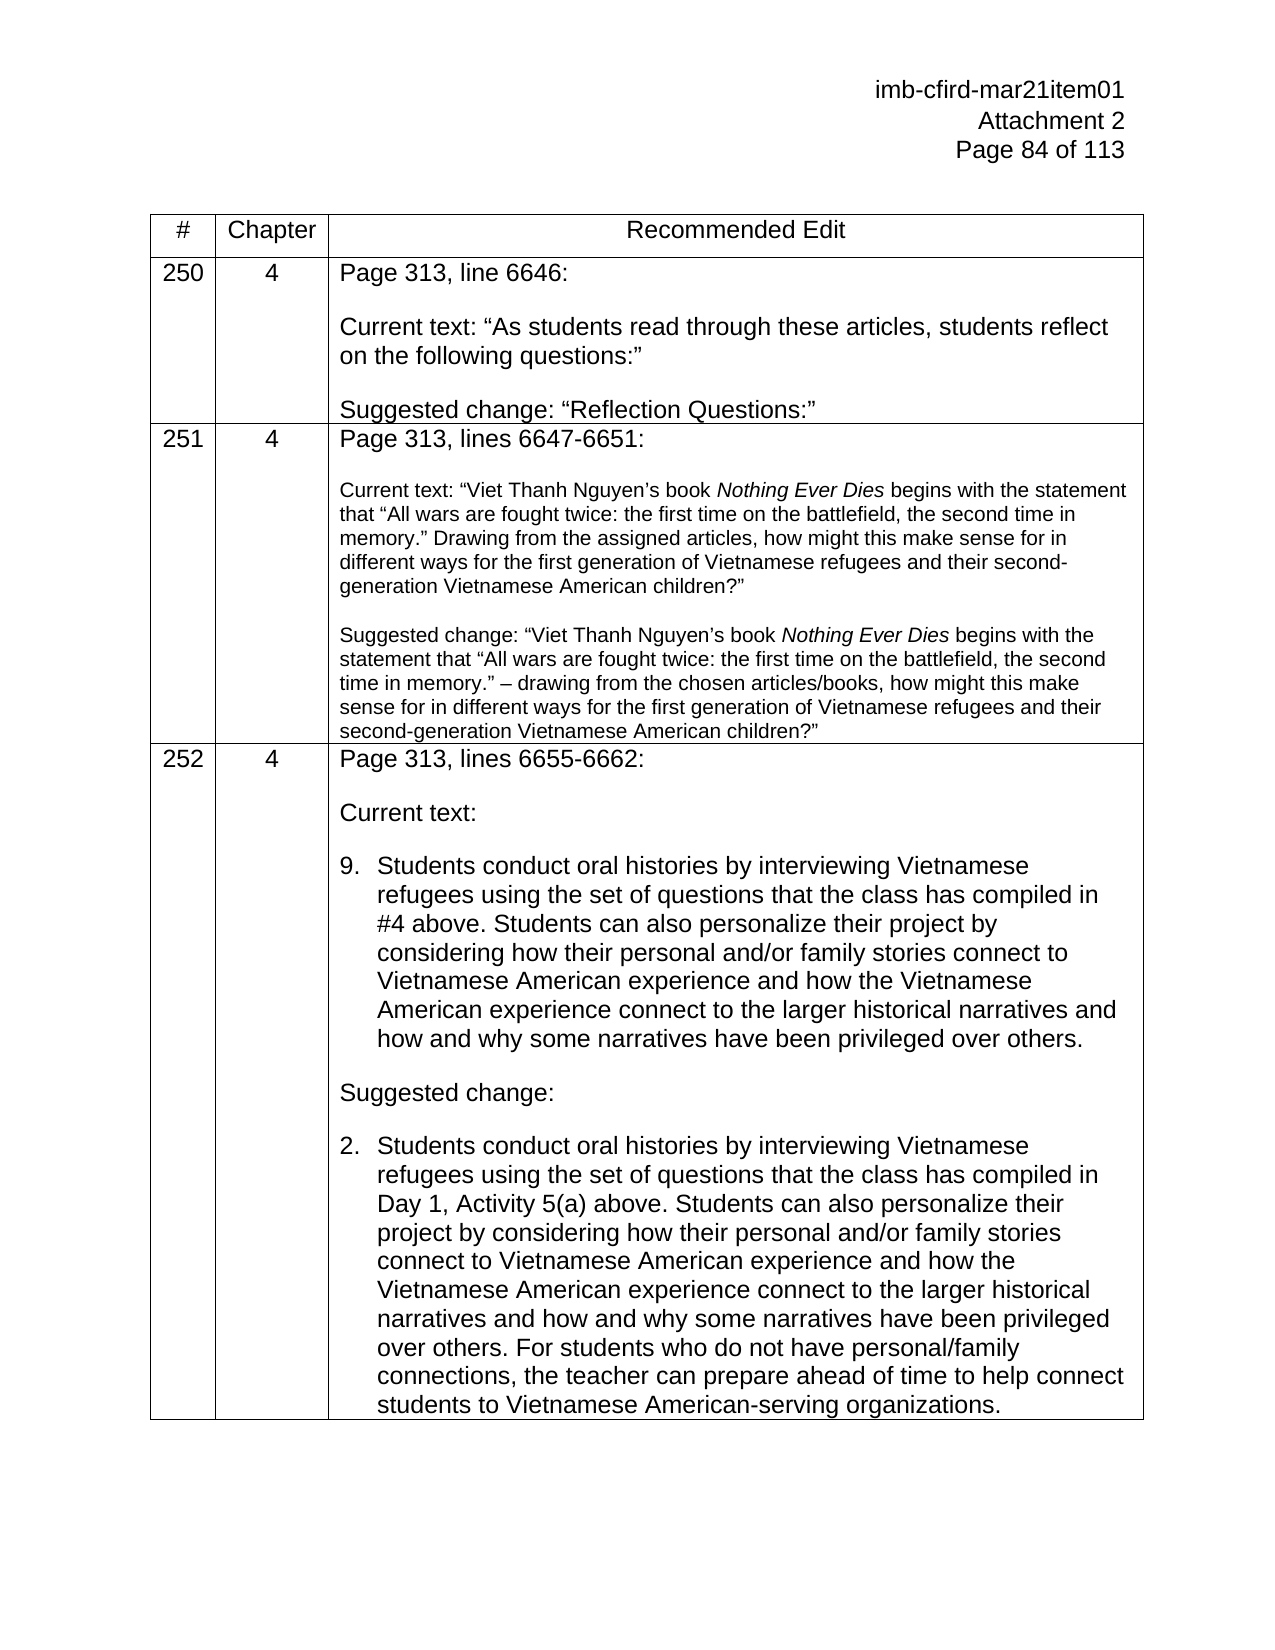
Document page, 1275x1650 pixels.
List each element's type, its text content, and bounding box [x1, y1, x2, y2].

table_cell 4 [216, 424, 328, 743]
table_header Chapter [216, 215, 328, 257]
table_header Recommended Edit [329, 215, 1143, 257]
table_cell Page 313, lines 6647-6651: Current text: “Viet Thanh Nguyen’s book Nothing Ever Dies begins with the statement that “All wars are fought twice: the first time on the battlefield, the second time in memory.” Drawing from the assigned articles, how might this make sense for in different ways for the first generation of Vietnamese refugees and their second-generation Vietnamese American children?” Suggested change: “Viet Thanh Nguyen’s book Nothing Ever Dies begins with the statement that “All wars are fought twice: the first time on the battlefield, the second time in memory.” – drawing from the chosen articles/books, how might this make sense for in different ways for the first generation of Vietnamese refugees and their second-generation Vietnamese American children?” [329, 424, 1143, 743]
table_cell 251 [151, 424, 215, 743]
table_cell Page 313, line 6646: Current text: “As students read through these articles, students reflect on the following questions:” Suggested change: “Reflection Questions:” [329, 258, 1143, 423]
table_cell Page 313, lines 6655-6662: Current text: Students conduct oral histories by interviewing Vietnamese refugees using the set of questions that the class has compiled in #4 above. Students can also personalize their project by considering how their personal and/or family stories connect to Vietnamese American experience and how the Vietnamese American experience connect to the larger historical narratives and how and why some narratives have been privileged over others. Suggested change: Students conduct oral histories by interviewing Vietnamese refugees using the set of questions that the class has compiled in Day 1, Activity 5(a) above. Students can also personalize their project by considering how their personal and/or family stories connect to Vietnamese American experience and how the Vietnamese American experience connect to the larger historical narratives and how and why some narratives have been privileged over others. For students who do not have personal/family connections, the teacher can prepare ahead of time to help connect students to Vietnamese American-serving organizations. [329, 744, 1143, 1419]
table_cell 4 [216, 744, 328, 1419]
table_cell 250 [151, 258, 215, 423]
table_header # [151, 215, 215, 257]
table_cell 252 [151, 744, 215, 1419]
table_cell 4 [216, 258, 328, 423]
